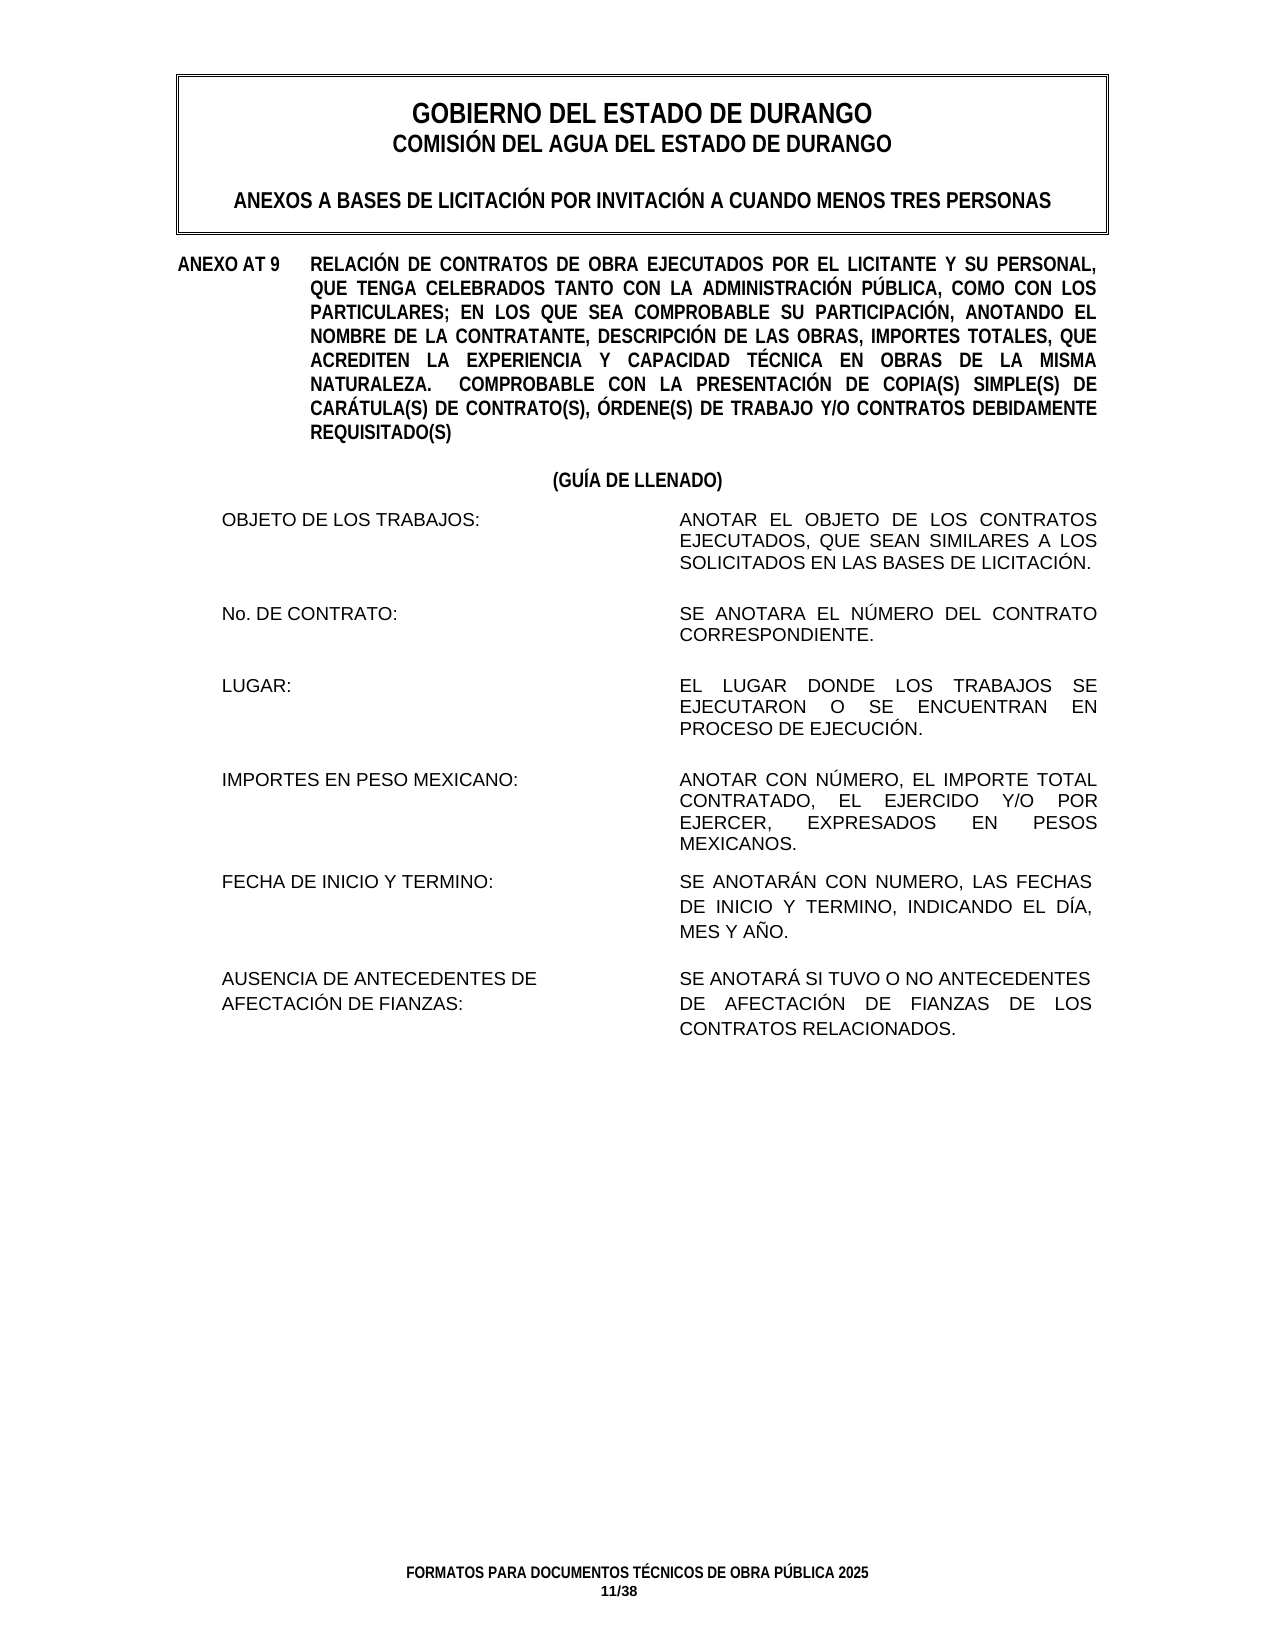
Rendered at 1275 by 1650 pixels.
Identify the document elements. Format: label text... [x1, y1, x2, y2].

text AUSENCIA DE ANTECEDENTES DE SE ANOTARÁ SI TUVO O NO ANTECEDENTES [222, 964, 1092, 989]
text No. DE CONTRATO: SE ANOTARA EL NÚMERO DEL CONTRATO CORRESPONDIENTE. [222, 602, 1098, 646]
text LUGAR: EL LUGAR DONDE LOS TRABAJOS SE EJECUTARON O SE ENCUENTRAN EN PROCESO DE EJECUCIÓN. [222, 675, 1098, 739]
text AFECTACIÓN DE FIANZAS: DE AFECTACIÓN DE FIANZAS DE LOS CONTRATOS RELACIONADOS. [222, 989, 1092, 1039]
text OBJETO DE LOS TRABAJOS: ANOTAR EL OBJETO DE LOS CONTRATOS EJECUTADOS, QUE SEAN SIMILARES A LOS SOLICITADOS EN LAS BASES DE LICITACIÓN. [222, 508, 1098, 573]
text FECHA DE INICIO Y TERMINO: SE ANOTARÁN CON NUMERO, LAS FECHAS DE INICIO Y TERMINO, INDICANDO EL DÍA, MES Y AÑO. [222, 867, 1092, 942]
text IMPORTES EN PESO MEXICANO: ANOTAR CON NÚMERO, EL IMPORTE TOTAL CONTRATADO, EL EJERCIDO Y/O POR EJERCER, EXPRESADOS EN PESOS MEXICANOS. [222, 768, 1098, 855]
